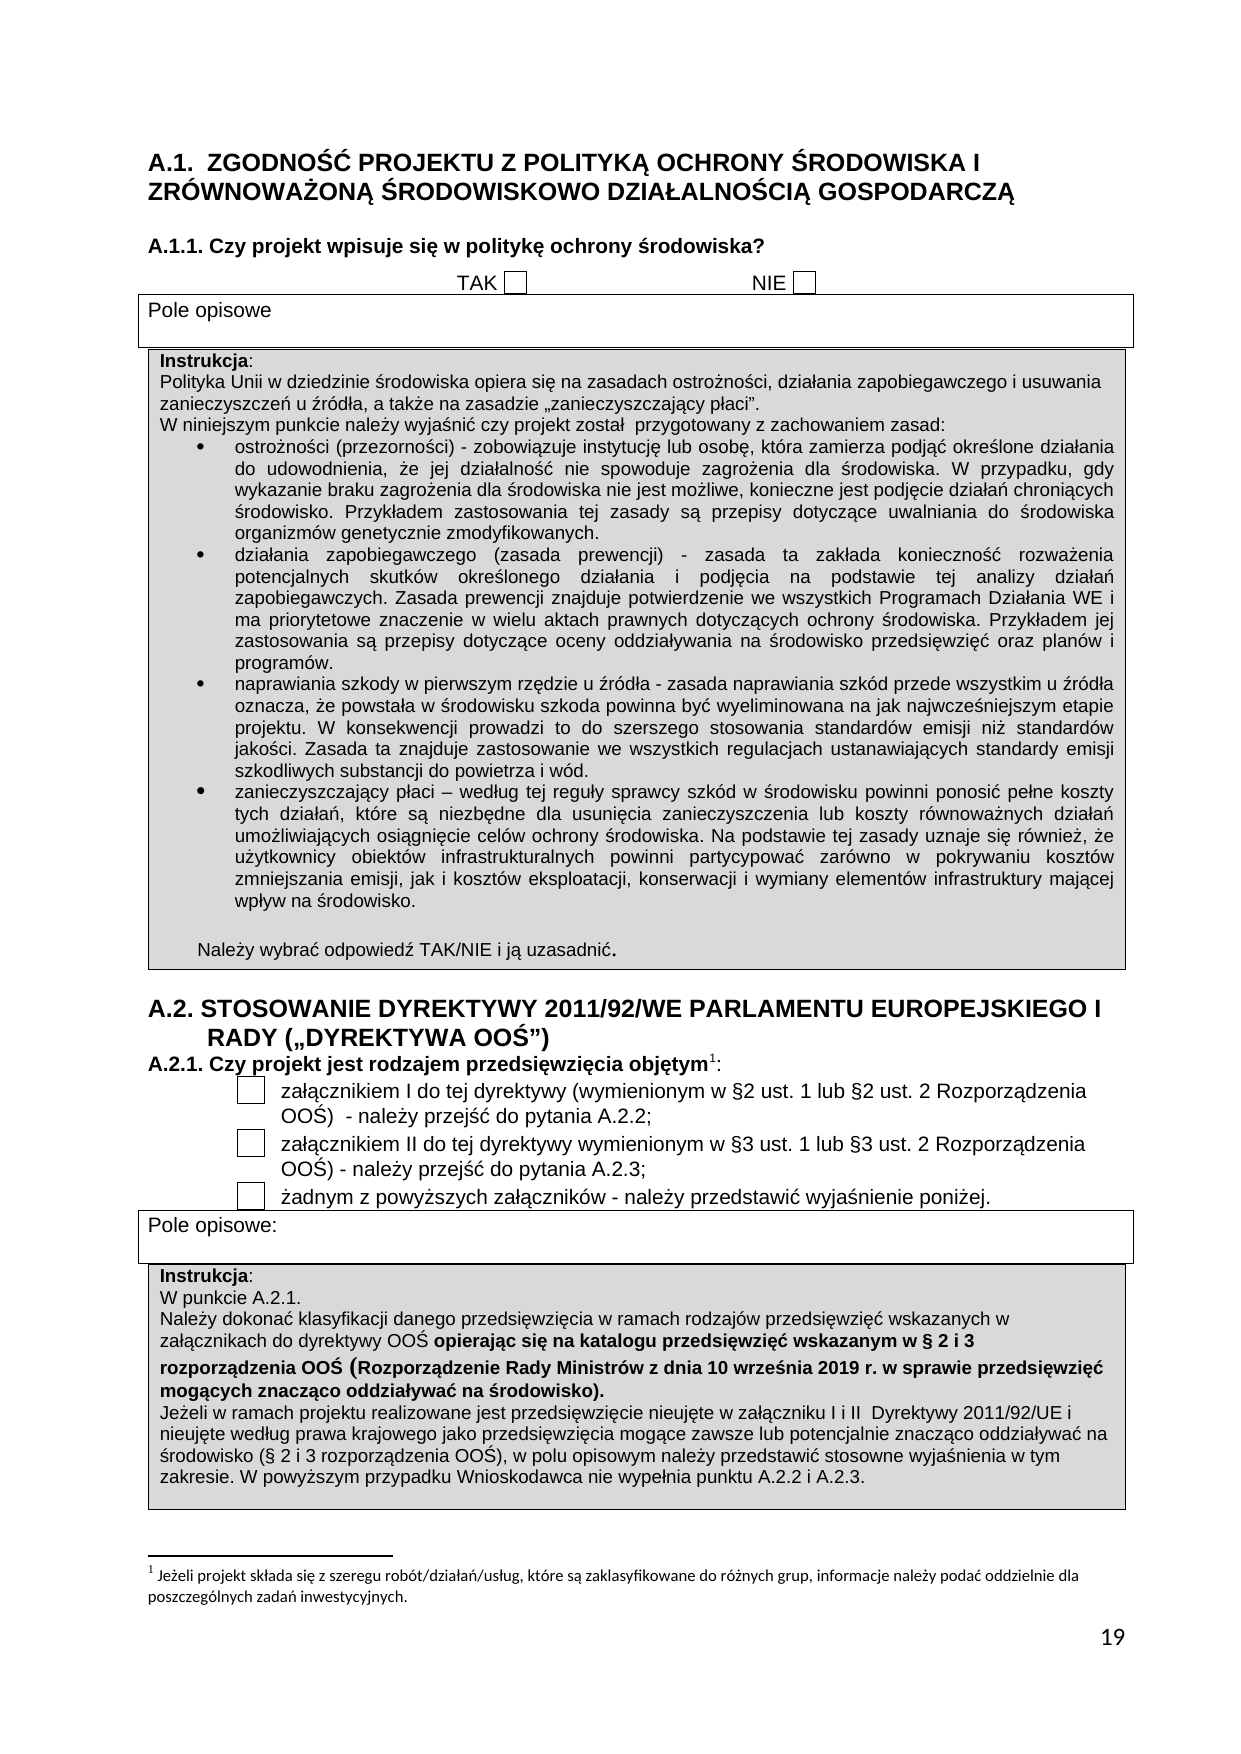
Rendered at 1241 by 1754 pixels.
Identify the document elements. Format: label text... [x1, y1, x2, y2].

text TAK NIE [148, 270, 1125, 294]
text załącznikiem I do tej dyrektywy (wymienionym w §2 ust. 1 lub §2 ust. 2 Rozporządzenia OOŚ) - należy przejść do pytania A.2.2; [236, 1076, 1125, 1128]
text żadnym z powyższych załączników - należy przedstawić wyjaśnienie poniżej. [236, 1181, 1125, 1210]
text A.2. STOSOWANIE DYREKTYWY 2011/92/WE PARLAMENTU EUROPEJSKIEGO I RADY („DYREKTYWA OOŚ”) [148, 994, 1125, 1052]
text A.2.1. Czy projekt jest rodzajem przedsięwzięcia objętym: [148, 1052, 1125, 1076]
text załącznikiem II do tej dyrektywy wymienionym w §3 ust. 1 lub §3 ust. 2 Rozporządzenia OOŚ) - należy przejść do pytania A.2.3; [236, 1128, 1125, 1181]
table_header Instrukcja: Polityka Unii w dziedzinie środowiska opiera się na zasadach ostrożności, działania zapobiegawczego i usuwania zanieczyszczeń u źródła, a także na zasadzie „zanieczyszczający płaci”. W niniejszym punkcie należy wyjaśnić czy projekt został przygotowany z zachowaniem zasad: ostrożności (przezorności) - zobowiązuje instytucję lub osobę, która zamierza podjąć określone działania do udowodnienia, że jej działalność nie spowoduje zagrożenia dla środowiska. W przypadku, gdy wykazanie braku zagrożenia dla środowiska nie jest możliwe, konieczne jest podjęcie działań chroniących środowisko. Przykładem zastosowania tej zasady są przepisy dotyczące uwalniania do środowiska organizmów genetycznie zmodyfikowanych. działania zapobiegawczego (zasada prewencji) - zasada ta zakłada konieczność rozważenia potencjalnych skutków określonego działania i podjęcia na podstawie tej analizy działań zapobiegawczych. Zasada prewencji znajduje potwierdzenie we wszystkich Programach Działania WE i ma priorytetowe znaczenie w wielu aktach prawnych dotyczących ochrony środowiska. Przykładem jej zastosowania są przepisy dotyczące oceny oddziaływania na środowisko przedsięwzięć oraz planów i programów. naprawiania szkody w pierwszym rzędzie u źródła - zasada naprawiania szkód przede wszystkim u źródła oznacza, że powstała w środowisku szkoda powinna być wyeliminowana na jak najwcześniejszym etapie projektu. W konsekwencji prowadzi to do szerszego stosowania standardów emisji niż standardów jakości. Zasada ta znajduje zastosowanie we wszystkich regulacjach ustanawiających standardy emisji szkodliwych substancji do powietrza i wód. zanieczyszczający płaci – według tej reguły sprawcy szkód w środowisku powinni ponosić pełne koszty tych działań, które są niezbędne dla usunięcia zanieczyszczenia lub koszty równoważnych działań umożliwiających osiągnięcie celów ochrony środowiska. Na podstawie tej zasady uznaje się również, że użytkownicy obiektów infrastrukturalnych powinni partycypować zarówno w pokrywaniu kosztów zmniejszania emisji, jak i kosztów eksploatacji, konserwacji i wymiany elementów infrastruktury mającej wpływ na środowisko. Należy wybrać odpowiedź TAK/NIE i ją uzasadnić. [149, 350, 1125, 969]
text Pole opisowe: [139, 1211, 1133, 1237]
subtitle A.1.1. Czy projekt wpisuje się w politykę ochrony środowiska? [148, 234, 1125, 258]
table_header Instrukcja: W punkcie A.2.1. Należy dokonać klasyfikacji danego przedsięwzięcia w ramach rodzajów przedsięwzięć wskazanych w załącznikach do dyrektywy OOŚ opierając się na katalogu przedsięwzięć wskazanym w § 2 i 3 rozporządzenia OOŚ (Rozporządzenie Rady Ministrów z dnia 10 września 2019 r. w sprawie przedsięwzięć mogących znacząco oddziaływać na środowisko). Jeżeli w ramach projektu realizowane jest przedsięwzięcie nieujęte w załączniku I i II Dyrektywy 2011/92/UE i nieujęte według prawa krajowego jako przedsięwzięcia mogące zawsze lub potencjalnie znacząco oddziaływać na środowisko (§ 2 i 3 rozporządzenia OOŚ), w polu opisowym należy przedstawić stosowne wyjaśnienia w tym zakresie. W powyższym przypadku Wnioskodawca nie wypełnia punktu A.2.2 i A.2.3. [149, 1265, 1125, 1509]
text Pole opisowe [139, 295, 1133, 321]
text A.1. ZGODNOŚĆ PROJEKTU Z POLITYKĄ OCHRONY ŚRODOWISKA I ZRÓWNOWAŻONĄ ŚRODOWISKOWO DZIAŁALNOŚCIĄ GOSPODARCZĄ [148, 148, 1125, 205]
